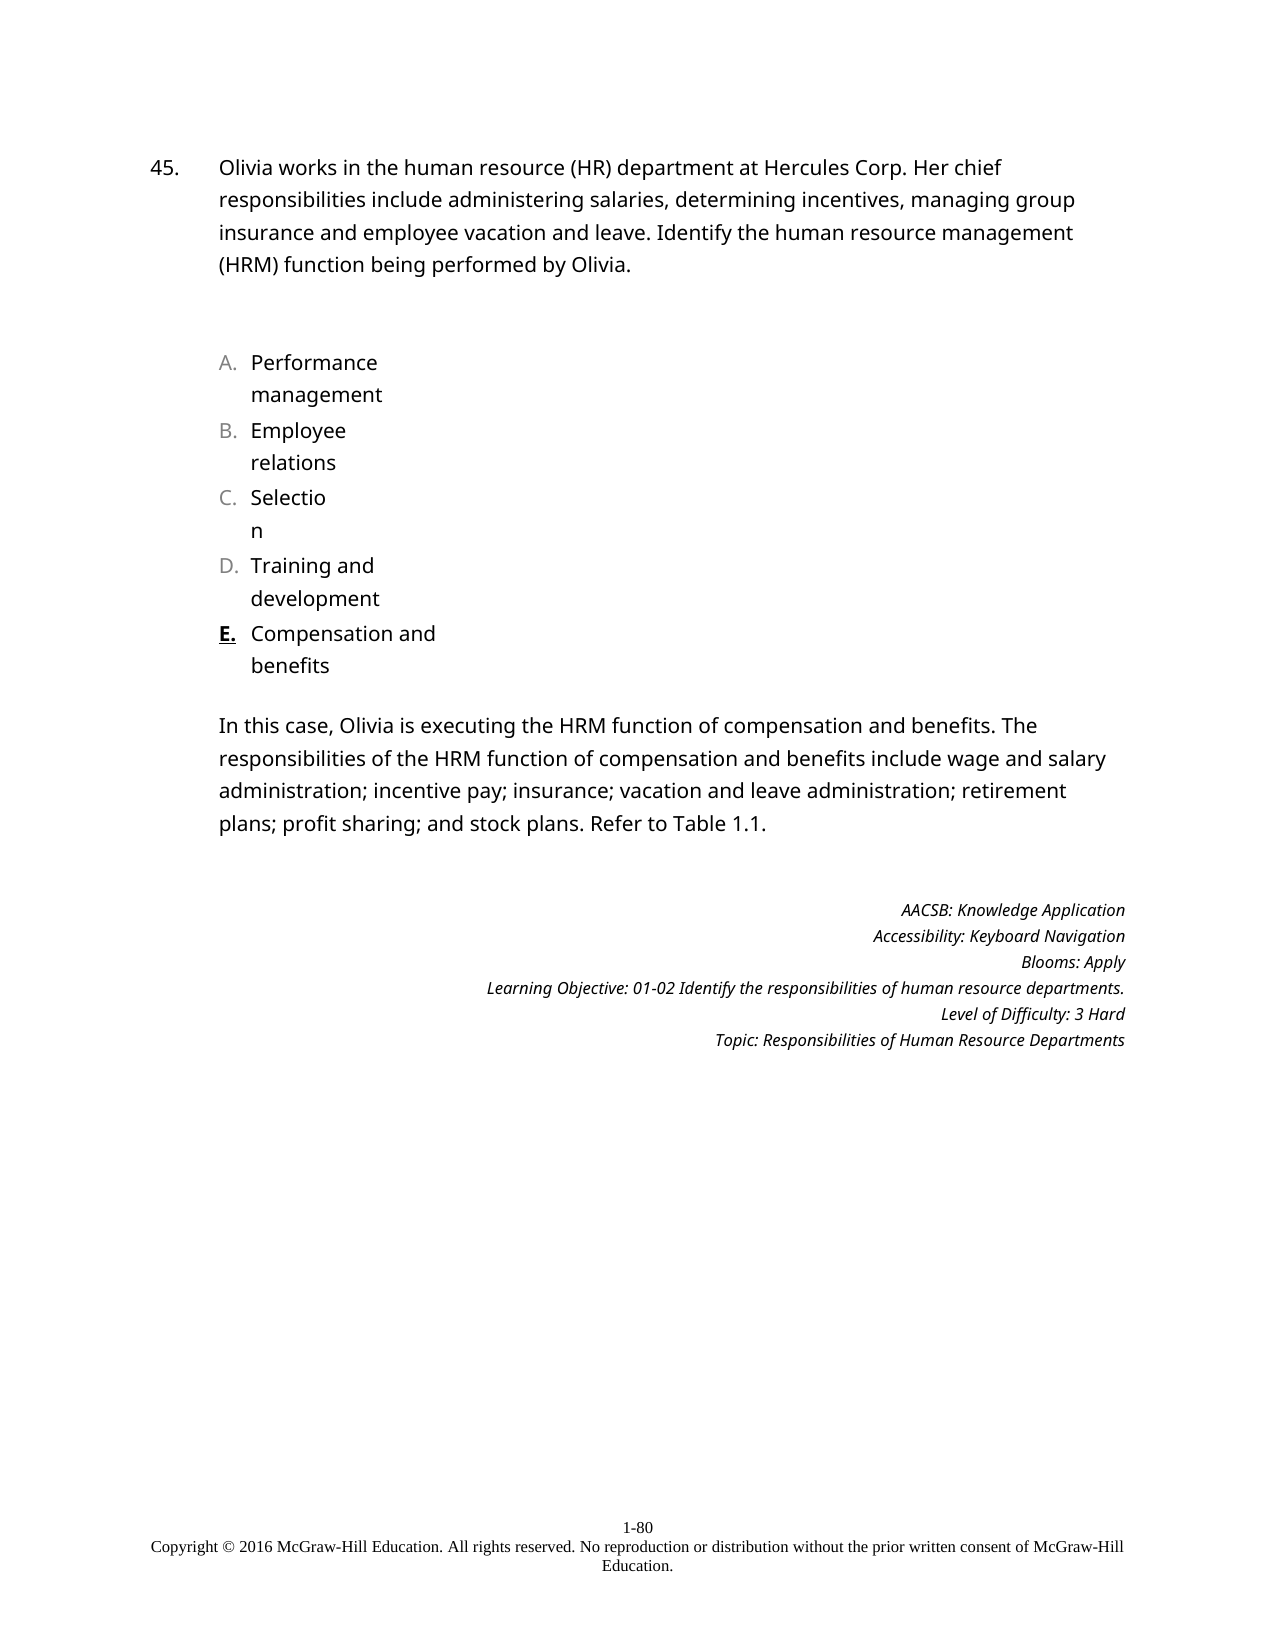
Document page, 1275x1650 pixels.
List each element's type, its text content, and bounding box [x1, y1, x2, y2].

table_header Olivia works in the human resource (HR) department at Hercules Corp. Her chief responsibilities include administering salaries, determining incentives, managing group insurance and employee vacation and leave. Identify the human resource management (HRM) function being performed by Olivia. In this case, Olivia is executing the HRM function of compensation and benefits. The responsibilities of the HRM function of compensation and benefits include wage and salary administration; incentive pay; insurance; vacation and leave administration; retirement plans; profit sharing; and stock plans. Refer to Table 1.1. [219, 153, 1125, 869]
table_header 45. [150, 153, 218, 869]
table_header AACSB: Knowledge Application Accessibility: Keyboard Navigation Blooms: Apply Learning Objective: 01-02 Identify the responsibilities of human resource departments. Level of Difficulty: 3 Hard Topic: Responsibilities of Human Resource Departments [150, 899, 1125, 1087]
